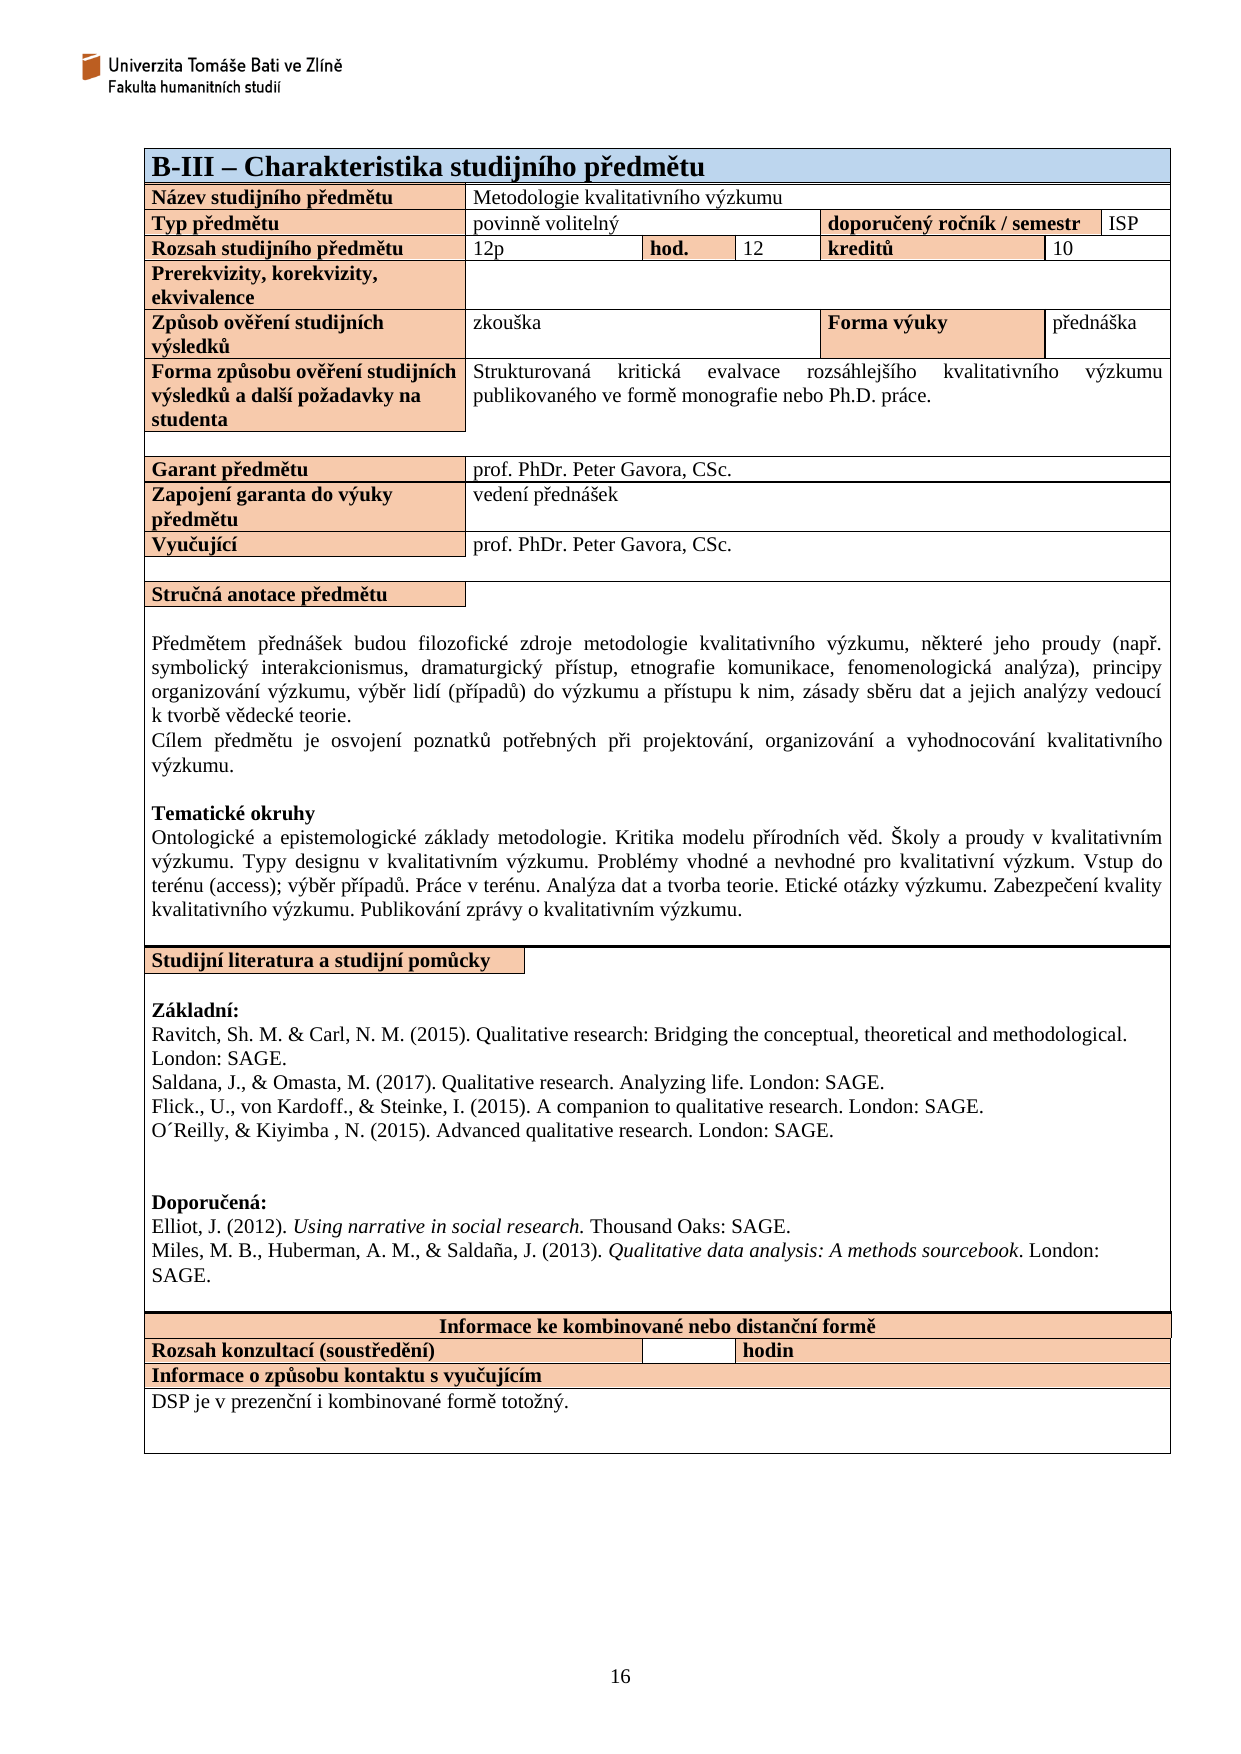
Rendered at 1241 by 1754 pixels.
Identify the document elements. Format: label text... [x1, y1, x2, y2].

table_cell [145, 556, 1170, 581]
table_cell Studijní literatura a studijní pomůcky [145, 948, 524, 973]
picture [57, 36, 368, 110]
table_cell 12 [736, 236, 820, 259]
table_cell [145, 431, 1170, 456]
table_cell Informace ke kombinované nebo distanční formě [145, 1314, 1171, 1338]
table_cell Zapojení garanta do výuky předmětu [145, 483, 465, 531]
table_cell [466, 582, 1170, 606]
table_cell Garant předmětu [145, 457, 465, 481]
table_header B-III – Charakteristika studijního předmětu [145, 149, 1170, 182]
table_cell vedení přednášek [466, 483, 1170, 531]
table_cell prof. PhDr. Peter Gavora, CSc. [466, 457, 1170, 481]
table_cell Vyučující [145, 532, 465, 556]
table_cell zkouška [466, 310, 820, 358]
table_cell přednáška [1046, 310, 1170, 358]
table_cell Způsob ověření studijních výsledků [145, 310, 465, 358]
table_cell Název studijního předmětu [145, 185, 465, 209]
table_cell ISP [1102, 210, 1170, 234]
table_cell Stručná anotace předmětu [145, 582, 465, 606]
table_cell Metodologie kvalitativního výzkumu [466, 185, 1170, 209]
table_cell Typ předmětu [145, 210, 465, 234]
table_cell Předmětem přednášek budou filozofické zdroje metodologie kvalitativního výzkumu, některé jeho proudy (např. symbolický interakcionismus, dramaturgický přístup, etnografie komunikace, fenomenologická analýza), principy organizování výzkumu, výběr lidí (případů) do výzkumu a přístupu k nim, zásady sběru dat a jejich analýzy vedoucí k tvorbě vědecké teorie. Cílem předmětu je osvojení poznatků potřebných při projektování, organizování a vyhodnocování kvalitativního výzkumu. Tematické okruhy Ontologické a epistemologické základy metodologie. Kritika modelu přírodních věd. Školy a proudy v kvalitativním výzkumu. Typy designu v kvalitativním výzkumu. Problémy vhodné a nevhodné pro kvalitativní výzkum. Vstup do terénu (access); výběr případů. Práce v terénu. Analýza dat a tvorba teorie. Etické otázky výzkumu. Zabezpečení kvality kvalitativního výzkumu. Publikování zprávy o kvalitativním výzkumu. [145, 606, 1170, 945]
table_cell Informace o způsobu kontaktu s vyučujícím [145, 1364, 1170, 1387]
table_cell doporučený ročník / semestr [821, 210, 1101, 234]
table_cell Forma způsobu ověření studijních výsledků a další požadavky na studenta [145, 359, 465, 431]
table_cell Rozsah konzultací (soustředění) [145, 1339, 642, 1362]
table_cell hodin [736, 1339, 1170, 1362]
table_cell 12p [466, 236, 642, 259]
table_cell Strukturovaná kritická evalvace rozsáhlejšího kvalitativního výzkumu publikovaného ve formě monografie nebo Ph.D. práce. [466, 359, 1170, 431]
table_cell DSP je v prezenční i kombinované formě totožný. [145, 1389, 1170, 1453]
table_cell Základní: Ravitch, Sh. M. & Carl, N. M. (2015). Qualitative research: Bridging the conceptual, theoretical and methodological. London: SAGE. Saldana, J., & Omasta, M. (2017). Qualitative research. Analyzing life. London: SAGE. Flick., U., von Kardoff., & Steinke, I. (2015). A companion to qualitative research. London: SAGE. O´Reilly, & Kiyimba , N. (2015). Advanced qualitative research. London: SAGE. Doporučená: Elliot, J. (2012). Using narrative in social research. Thousand Oaks: Sage. Miles, M. B., Huberman, A. M., & Saldaña, J. (2013). Qualitative data analysis: A methods sourcebook. London: SAGE. [145, 973, 1170, 1311]
table_cell Rozsah studijního předmětu [145, 236, 465, 259]
table_cell kreditů [821, 236, 1044, 259]
table_cell [466, 261, 1170, 309]
table_cell [525, 948, 1170, 973]
table_cell [643, 1339, 735, 1362]
table_cell povinně volitelný [466, 210, 820, 234]
table_cell prof. PhDr. Peter Gavora, CSc. [466, 532, 1170, 556]
table_cell Forma výuky [821, 310, 1044, 358]
table_cell hod. [643, 236, 735, 259]
table_cell 10 [1046, 236, 1170, 259]
table_cell Prerekvizity, korekvizity, ekvivalence [145, 261, 465, 309]
